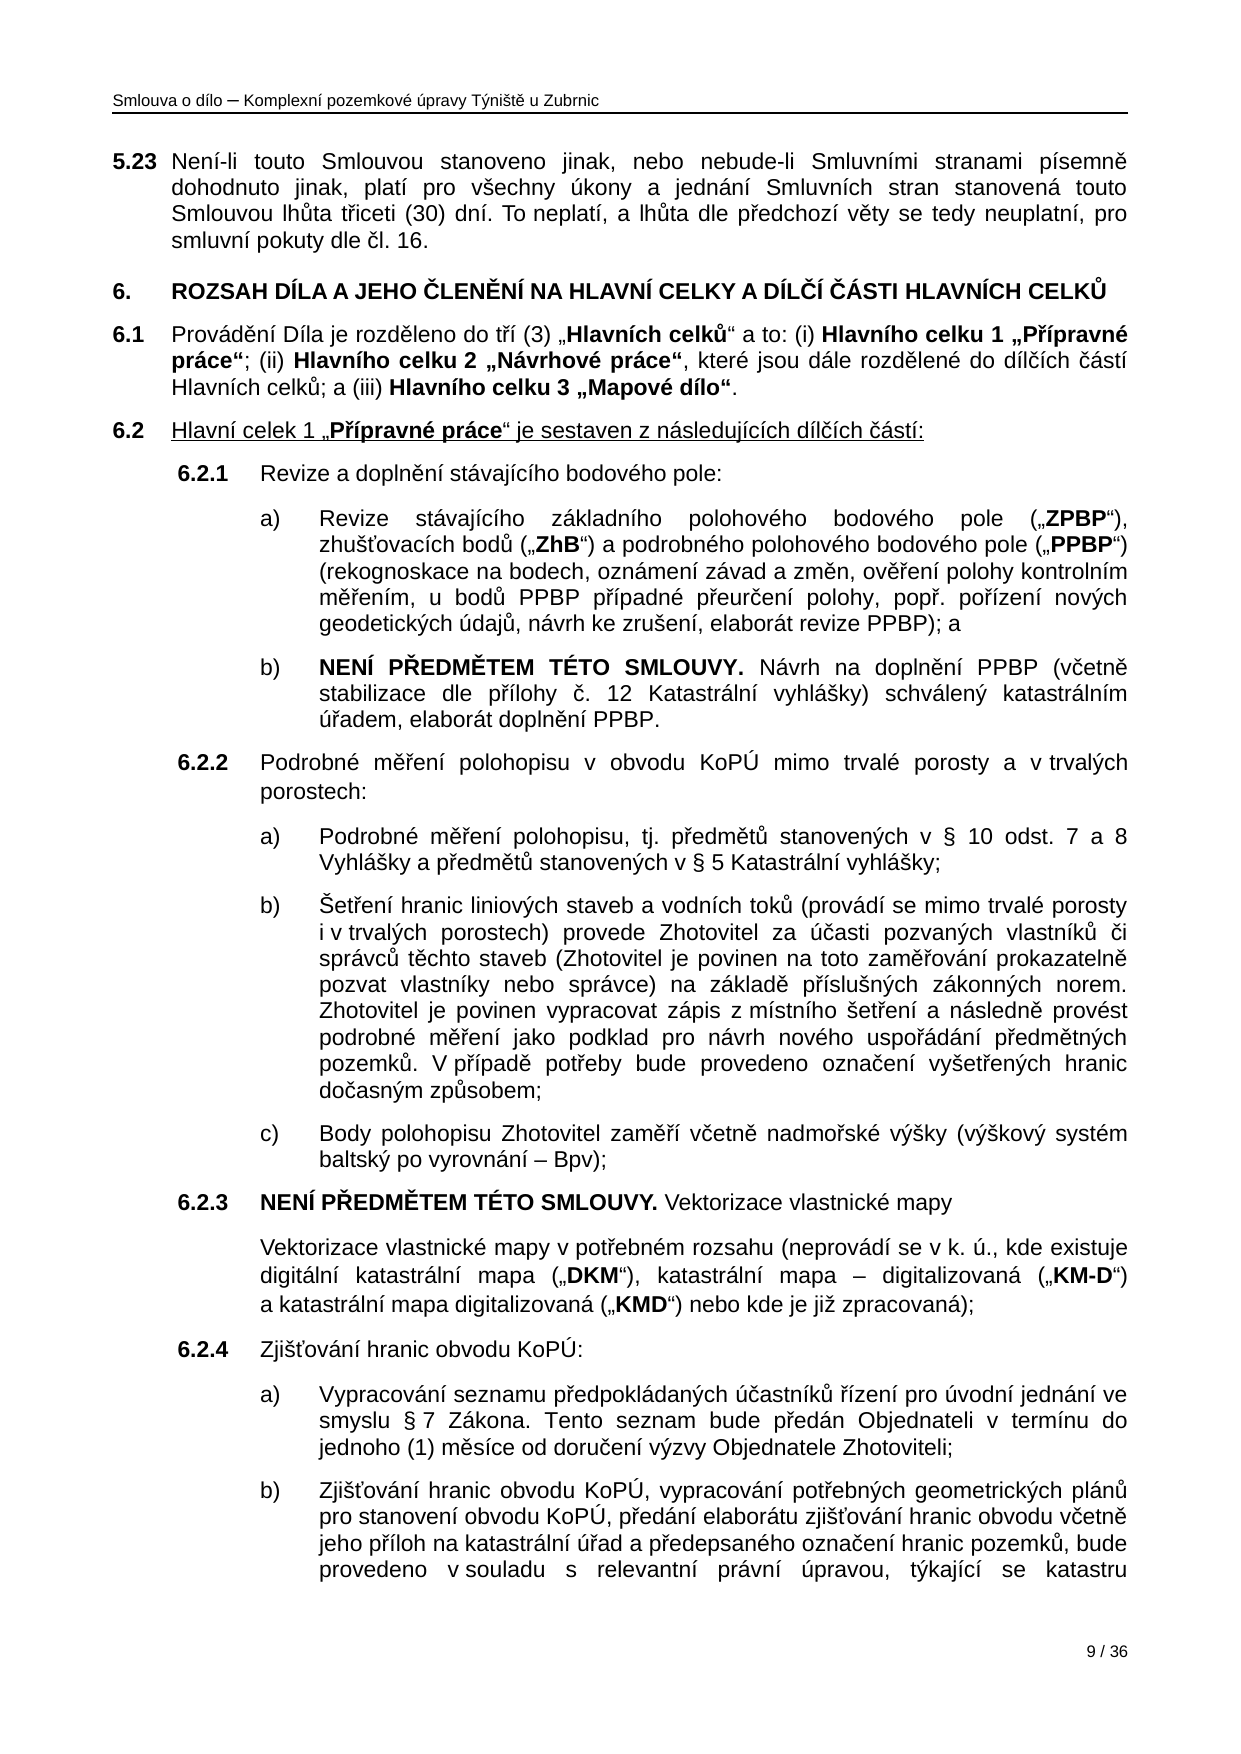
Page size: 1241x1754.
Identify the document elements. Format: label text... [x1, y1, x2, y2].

text Není-li touto Smlouvou stanoveno jinak, nebo nebude-li Smluvními stranami písemně dohodnuto jinak, platí pro všechny úkony a jednání Smluvních stran stanovená touto Smlouvou lhůta třiceti (30) dní. To neplatí, a lhůta dle předchozí věty se tedy neuplatní, pro smluvní pokuty dle čl. 16. [112, 148, 1128, 253]
text NENÍ PŘEDMĚTEM TÉTO SMLOUVY. Vektorizace vlastnické mapy [177, 1189, 1128, 1215]
list Šetření hranic liniových staveb a vodních toků (provádí se mimo trvalé porosty i v trvalých porostech) provede Zhotovitel za účasti pozvaných vlastníků či správců těchto staveb (Zhotovitel je povinen na toto zaměřování prokazatelně pozvat vlastníky nebo správce) na základě příslušných zákonných norem. Zhotovitel je povinen vypracovat zápis z místního šetření a následně provést podrobné měření jako podklad pro návrh nového uspořádání předmětných pozemků. V případě potřeby bude provedeno označení vyšetřených hranic dočasným způsobem; [260, 892, 1128, 1103]
text Hlavní celek 1 „Přípravné práce“ je sestaven z následujících dílčích částí: [112, 417, 1128, 443]
text Zjišťování hranic obvodu KoPÚ: [177, 1336, 1128, 1362]
text Provádění Díla je rozděleno do tří (3) „Hlavních celků“ a to: (i) Hlavního celku 1 „Přípravné práce“; (ii) Hlavního celku 2 „Návrhové práce“, které jsou dále rozdělené do dílčích částí Hlavních celků; a (iii) Hlavního celku 3 „Mapové dílo“. [112, 321, 1128, 400]
list Revize stávajícího základního polohového bodového pole („ZPBP“), zhušťovacích bodů („ZhB“) a podrobného polohového bodového pole („PPBP“) (rekognoskace na bodech, oznámení závad a změn, ověření polohy kontrolním měřením, u bodů PPBP případné přeurčení polohy, popř. pořízení nových geodetických údajů, návrh ke zrušení, elaborát revize PPBP); a [260, 505, 1128, 637]
text Rozsah díla a jeho členění na hlavní celky a dílčí části Hlavních celků [112, 278, 1128, 304]
list Podrobné měření polohopisu, tj. předmětů stanovených v § 10 odst. 7 a 8 Vyhlášky a předmětů stanovených v § 5 Katastrální vyhlášky; [260, 823, 1128, 875]
list NENÍ PŘEDMĚTEM TÉTO SMLOUVY. Návrh na doplnění PPBP (včetně stabilizace dle přílohy č. 12 Katastrální vyhlášky) schválený katastrálním úřadem, elaborát doplnění PPBP. [260, 653, 1128, 732]
text Revize a doplnění stávajícího bodového pole: [177, 460, 1128, 486]
list Vektorizace vlastnické mapy v potřebném rozsahu (neprovádí se v k. ú., kde existuje digitální katastrální mapa („DKM“), katastrální mapa – digitalizovaná („KM-D“) a katastrální mapa digitalizovaná („KMD“) nebo kde je již zpracovaná); [260, 1234, 1128, 1317]
list Body polohopisu Zhotovitel zaměří včetně nadmořské výšky (výškový systém baltský po vyrovnání – Bpv); [260, 1119, 1128, 1172]
text Podrobné měření polohopisu v obvodu KoPÚ mimo trvalé porosty a v trvalých porostech: [177, 749, 1128, 804]
list Vypracování seznamu předpokládaných účastníků řízení pro úvodní jednání ve smyslu § 7 Zákona. Tento seznam bude předán Objednateli v termínu do jednoho (1) měsíce od doručení výzvy Objednatele Zhotoviteli; [260, 1381, 1128, 1460]
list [260, 1477, 1128, 1582]
